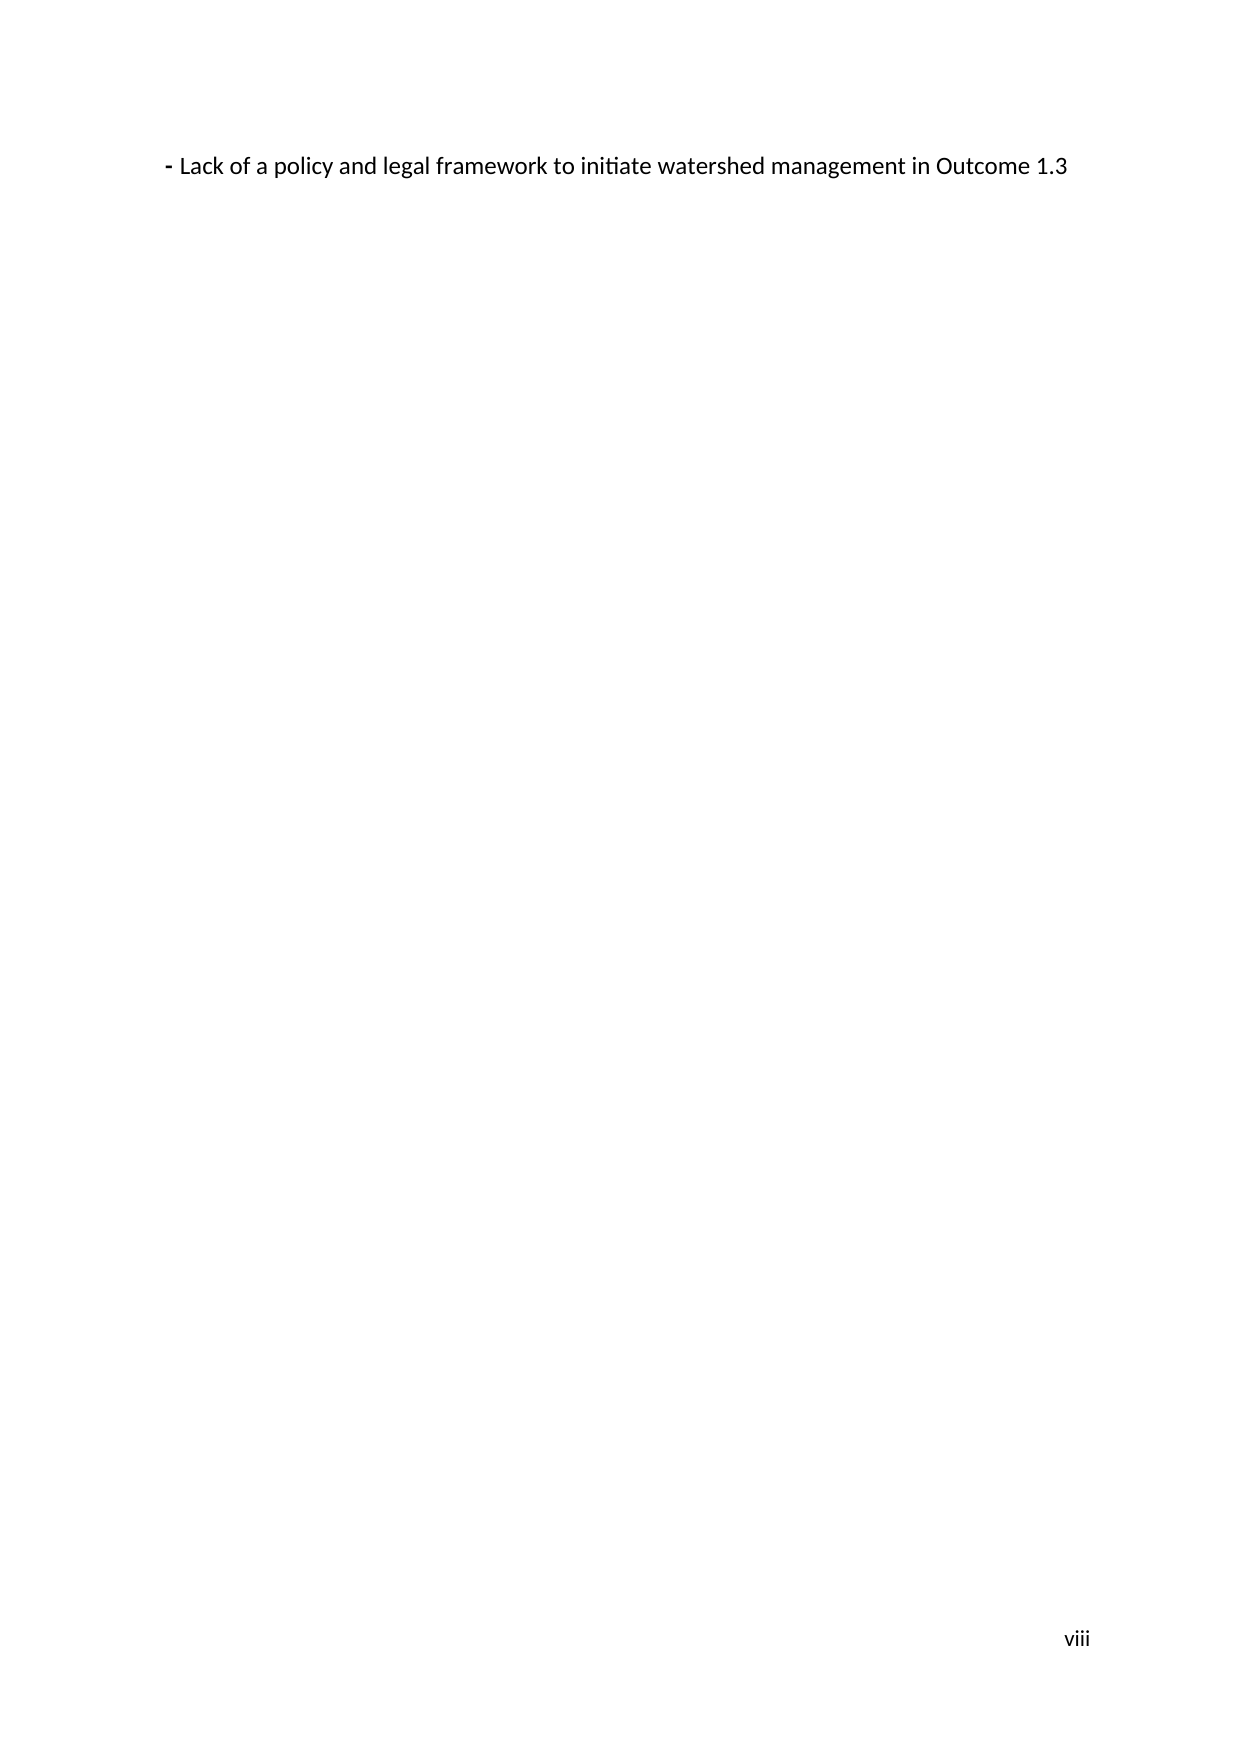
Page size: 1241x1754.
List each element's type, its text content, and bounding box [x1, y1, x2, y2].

list Lack of a policy and legal framework to initiate watershed management in Outcome 1.3 [165, 150, 1090, 181]
